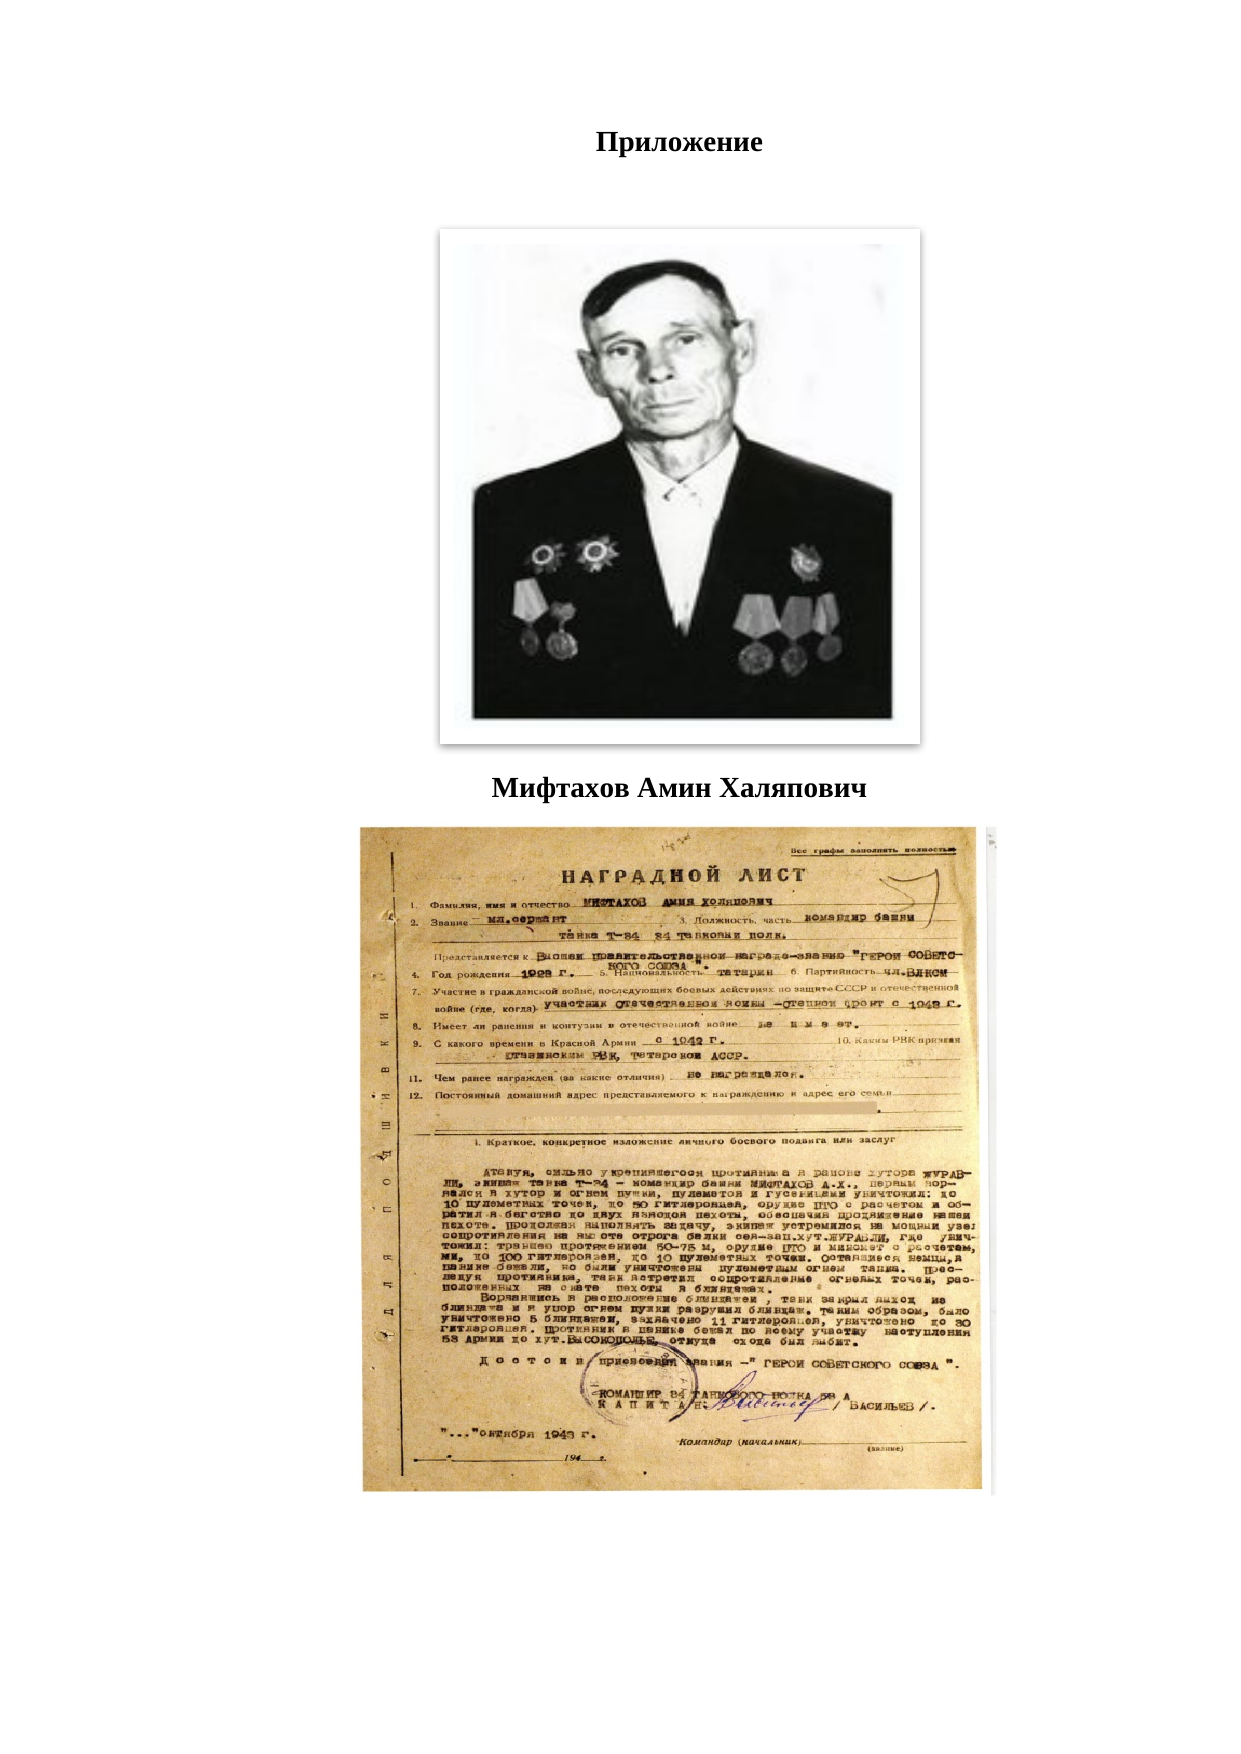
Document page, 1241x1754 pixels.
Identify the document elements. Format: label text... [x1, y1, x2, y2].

text Мифтахов Амин Халяпович [133, 770, 1152, 803]
picture [454, 244, 905, 729]
picture [352, 820, 1006, 1502]
text Приложение [133, 124, 1152, 158]
